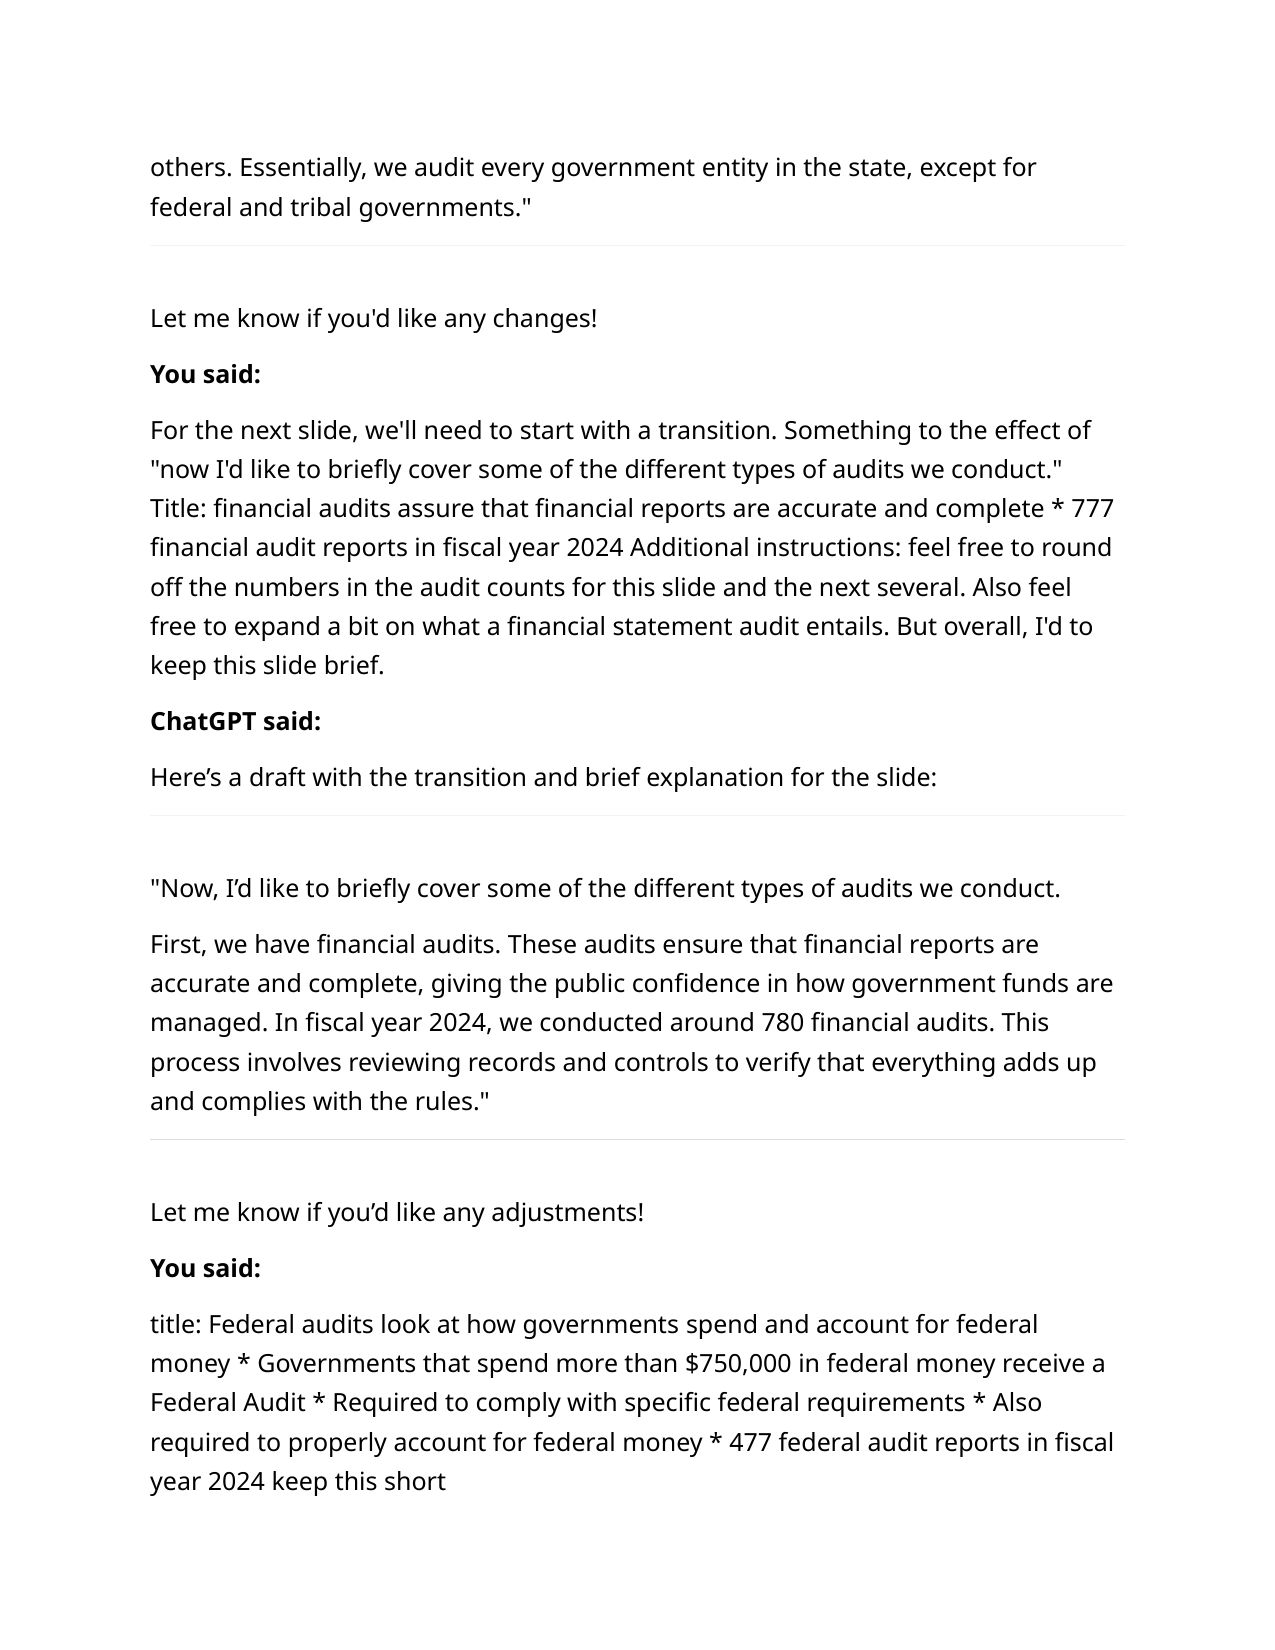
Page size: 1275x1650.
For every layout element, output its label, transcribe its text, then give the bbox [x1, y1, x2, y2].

text title: Federal audits look at how governments​ spend and account for federal money​ * Governments that spend more than $750,000 in federal money receive a Federal Audit​ * Required to comply with specific federal requirements​ * Also required to properly account for federal money * 477 federal audit reports in fiscal year 2024 keep this short [150, 1307, 1125, 1497]
text ChatGPT said: [150, 703, 1125, 737]
text "Now, I’d like to briefly cover some of the different types of audits we conduct. [150, 871, 1125, 905]
text You said: [150, 357, 1125, 391]
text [150, 150, 1125, 223]
text For the next slide, we'll need to start with a transition. Something to the effect of "now I'd like to briefly cover some of the different types of audits we conduct." Title: financial audits assure that financial reports are accurate and complete * 777 financial audit reports in fiscal year 2024 Additional instructions: feel free to round off the numbers in the audit counts for this slide and the next several. Also feel free to expand a bit on what a financial statement audit entails. But overall, I'd to keep this slide brief. [150, 412, 1125, 682]
text Here’s a draft with the transition and brief explanation for the slide: [150, 759, 1125, 793]
text Let me know if you’d like any adjustments! [150, 1195, 1125, 1229]
text You said: [150, 1251, 1125, 1285]
text First, we have financial audits. These audits ensure that financial reports are accurate and complete, giving the public confidence in how government funds are managed. In fiscal year 2024, we conducted around 780 financial audits. This process involves reviewing records and controls to verify that everything adds up and complies with the rules." [150, 927, 1125, 1117]
text Let me know if you'd like any changes! [150, 301, 1125, 335]
